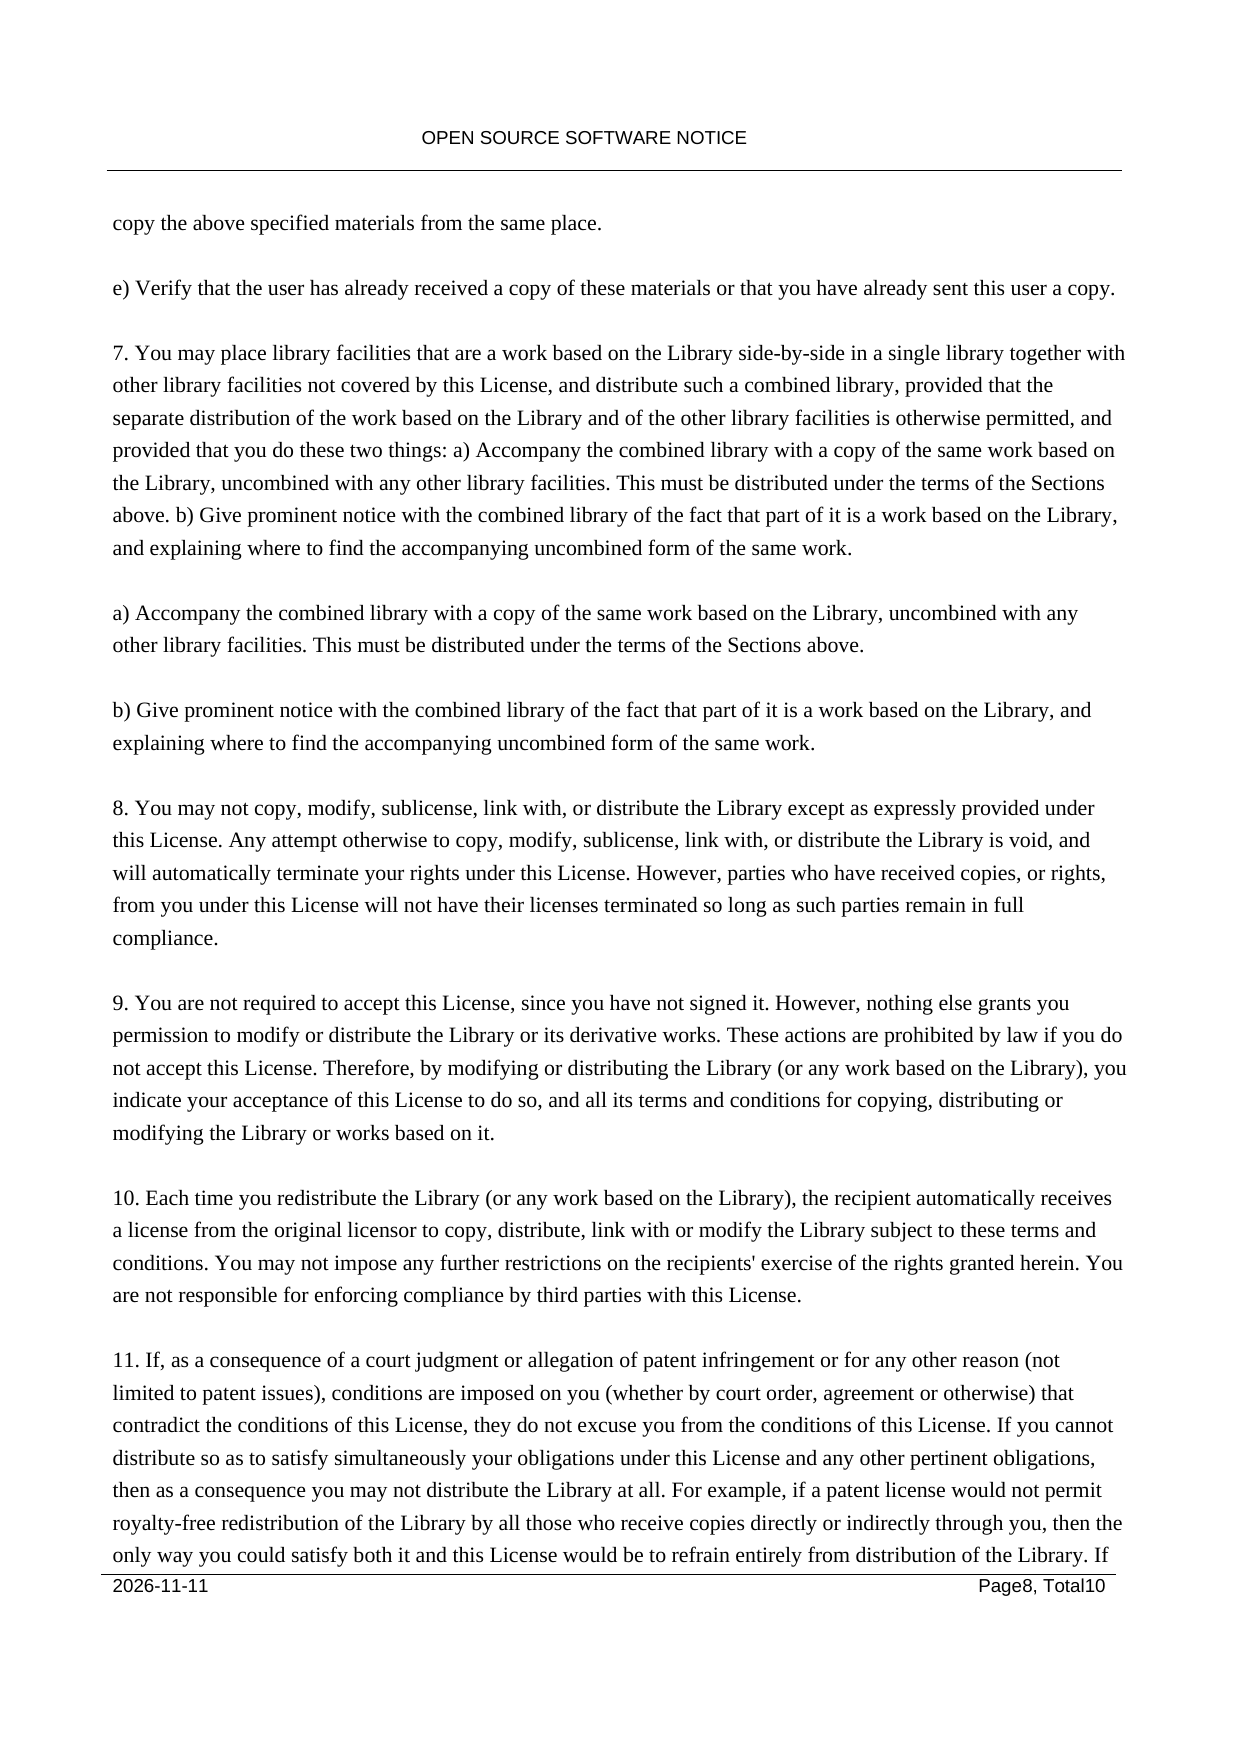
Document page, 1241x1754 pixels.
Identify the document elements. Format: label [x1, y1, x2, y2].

text [112, 206, 1128, 1571]
